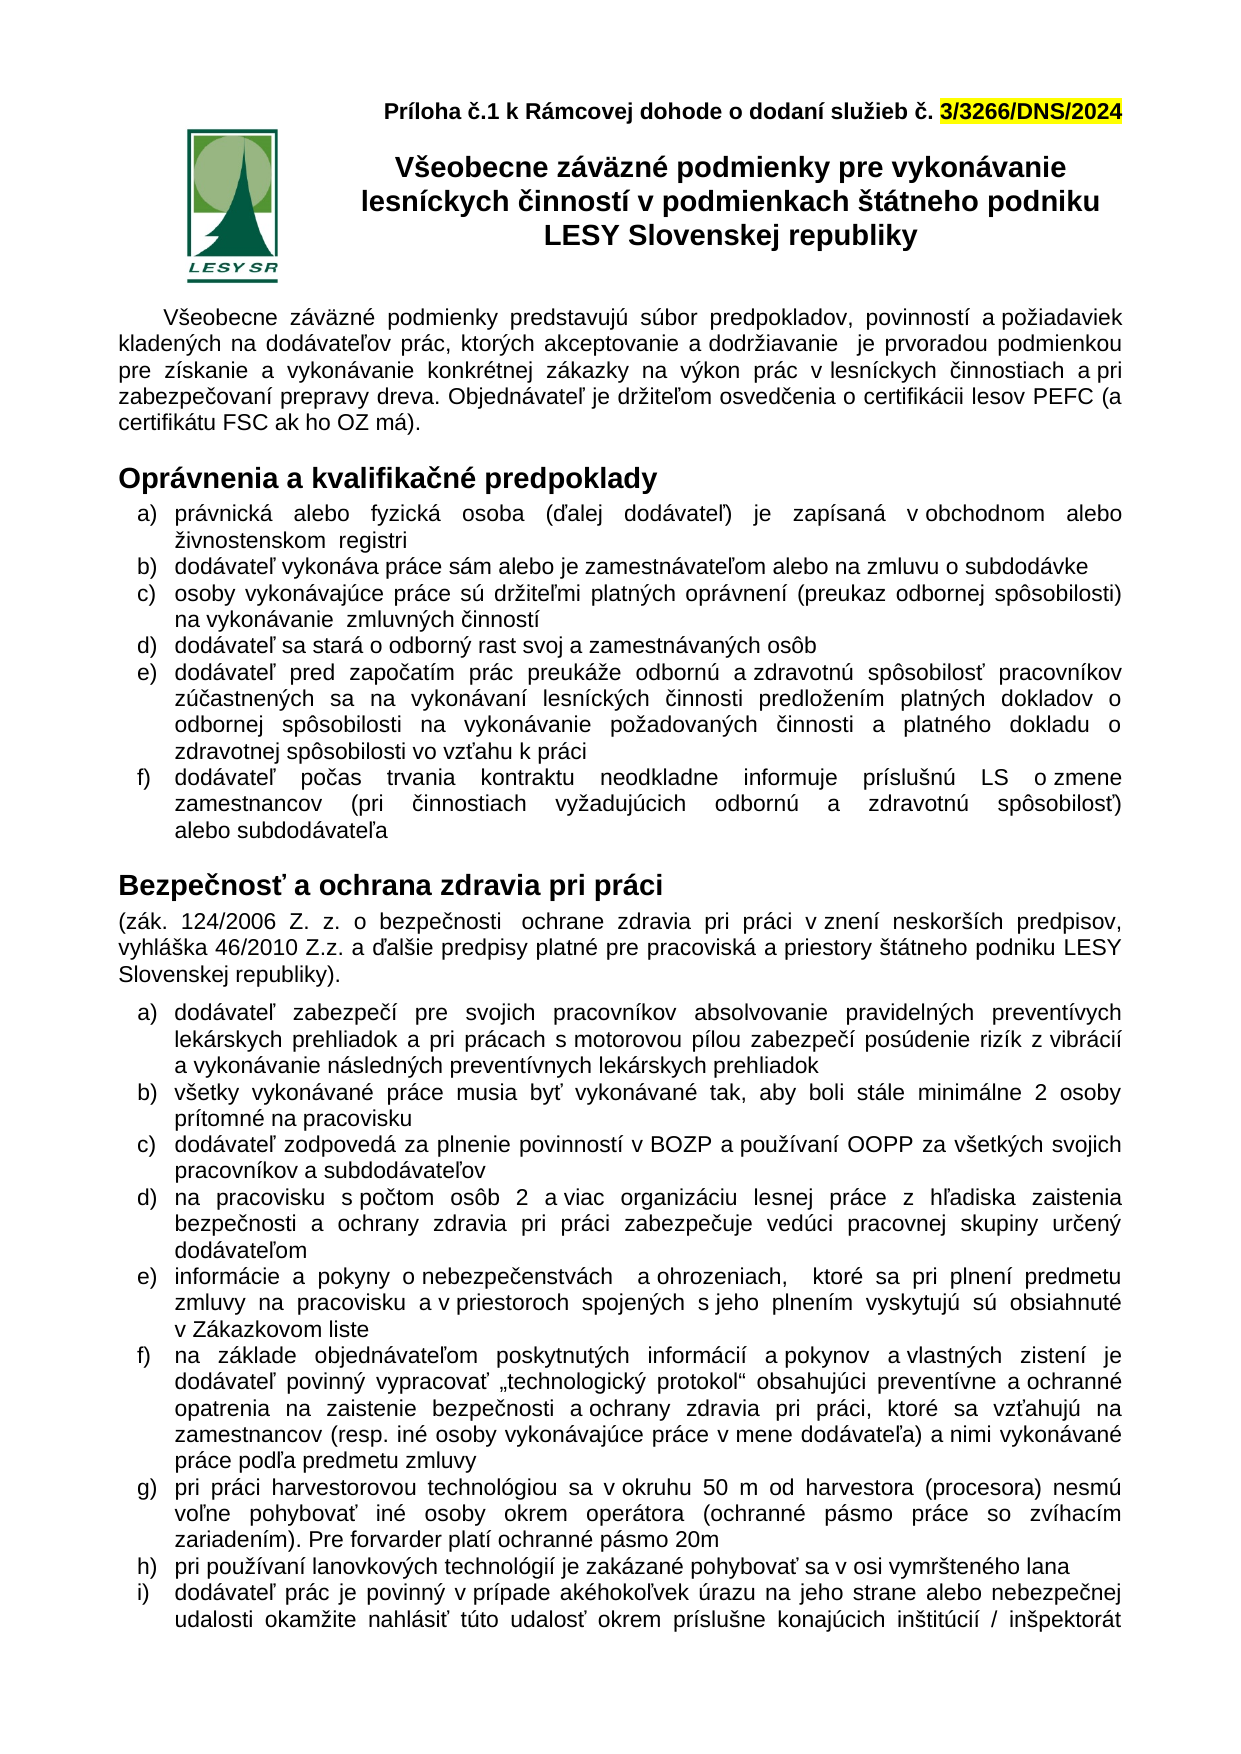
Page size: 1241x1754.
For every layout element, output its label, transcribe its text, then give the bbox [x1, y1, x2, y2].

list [137, 1579, 1122, 1632]
list všetky vykonávané práce musia byť vykonávané tak, aby boli stále minimálne 2 osoby prítomné na pracovisku [137, 1078, 1122, 1131]
list dodávateľ sa stará o odborný rast svoj a zamestnávaných osôb [137, 632, 1122, 658]
text Všeobecne záväzné podmienky pre vykonávanie lesníckych činností v podmienkach štátneho podniku LESY Slovenskej republiky [340, 151, 1122, 251]
subtitle Bezpečnosť a ochrana zdravia pri práci [118, 868, 1122, 902]
list informácie a pokyny o nebezpečenstvách a ohrozeniach, ktoré sa pri plnení predmetu zmluvy na pracovisku a v priestoroch spojených s jeho plnením vyskytujú sú obsiahnuté v Zákazkovom liste [137, 1263, 1122, 1342]
list dodávateľ počas trvania kontraktu neodkladne informuje príslušnú LS o zmene zamestnancov (pri činnostiach vyžadujúcich odbornú a zdravotnú spôsobilosť) alebo subdodávateľa [137, 764, 1122, 843]
list právnická alebo fyzická osoba (ďalej dodávateľ) je zapísaná v obchodnom alebo živnostenskom registri [137, 500, 1122, 553]
list dodávateľ vykonáva práce sám alebo je zamestnávateľom alebo na zmluvu o subdodávke [137, 553, 1122, 579]
text Príloha č.1 k Rámcovej dohode o dodaní služieb č. 3/3266/DNS/2024 [118, 98, 940, 124]
subtitle Oprávnenia a kvalifikačné predpoklady [118, 461, 1122, 494]
list dodávateľ pred započatím prác preukáže odbornú a zdravotnú spôsobilosť pracovníkov zúčastnených sa na vykonávaní lesníckých činnosti predložením platných dokladov o odbornej spôsobilosti na vykonávanie požadovaných činnosti a platného dokladu o zdravotnej spôsobilosti vo vzťahu k práci [137, 658, 1122, 764]
picture [183, 125, 278, 285]
list na základe objednávateľom poskytnutých informácií a pokynov a vlastných zistení je dodávateľ povinný vypracovať „technologický protokol“ obsahujúci preventívne a ochranné opatrenia na zaistenie bezpečnosti a ochrany zdravia pri práci, ktoré sa vzťahujú na zamestnancov (resp. iné osoby vykonávajúce práce v mene dodávateľa) a nimi vykonávané práce podľa predmetu zmluvy [137, 1342, 1122, 1474]
text Všeobecne záväzné podmienky predstavujú súbor predpokladov, povinností a požiadaviek kladených na dodávateľov prác, ktorých akceptovanie a dodržiavanie je prvoradou podmienkou pre získanie a vykonávanie konkrétnej zákazky na výkon prác v lesníckych činnostiach a pri zabezpečovaní prepravy dreva. Objednávateľ je držiteľom osvedčenia o certifikácii lesov PEFC (a certifikátu FSC ak ho OZ má). [118, 304, 1122, 436]
list na pracovisku s počtom osôb 2 a viac organizáciu lesnej práce z hľadiska zaistenia bezpečnosti a ochrany zdravia pri práci zabezpečuje vedúci pracovnej skupiny určený dodávateľom [137, 1184, 1122, 1263]
list dodávateľ zodpovedá za plnenie povinností v BOZP a používaní OOPP za všetkých svojich pracovníkov a subdodávateľov [137, 1131, 1122, 1184]
list osoby vykonávajúce práce sú držiteľmi platných oprávnení (preukaz odbornej spôsobilosti) na vykonávanie zmluvných činností [137, 579, 1122, 632]
list dodávateľ zabezpečí pre svojich pracovníkov absolvovanie pravidelných preventívych lekárskych prehliadok a pri prácach s motorovou pílou zabezpečí posúdenie rizík z vibrácií a vykonávanie následných preventívnych lekárskych prehliadok [137, 999, 1122, 1078]
list pri práci harvestorovou technológiou sa v okruhu 50 m od harvestora (procesora) nesmú voľne pohybovať iné osoby okrem operátora (ochranné pásmo práce so zvíhacím zariadením). Pre forvarder platí ochranné pásmo 20m [137, 1474, 1122, 1553]
text (zák. 124/2006 Z. z. o bezpečnosti ochrane zdravia pri práci v znení neskorších predpisov, vyhláška 46/2010 Z.z. a ďalšie predpisy platné pre pracoviská a priestory štátneho podniku LESY Slovenskej republiky). [118, 908, 1122, 987]
list pri používaní lanovkových technológií je zakázané pohybovať sa v osi vymršteného lana [137, 1553, 1122, 1579]
